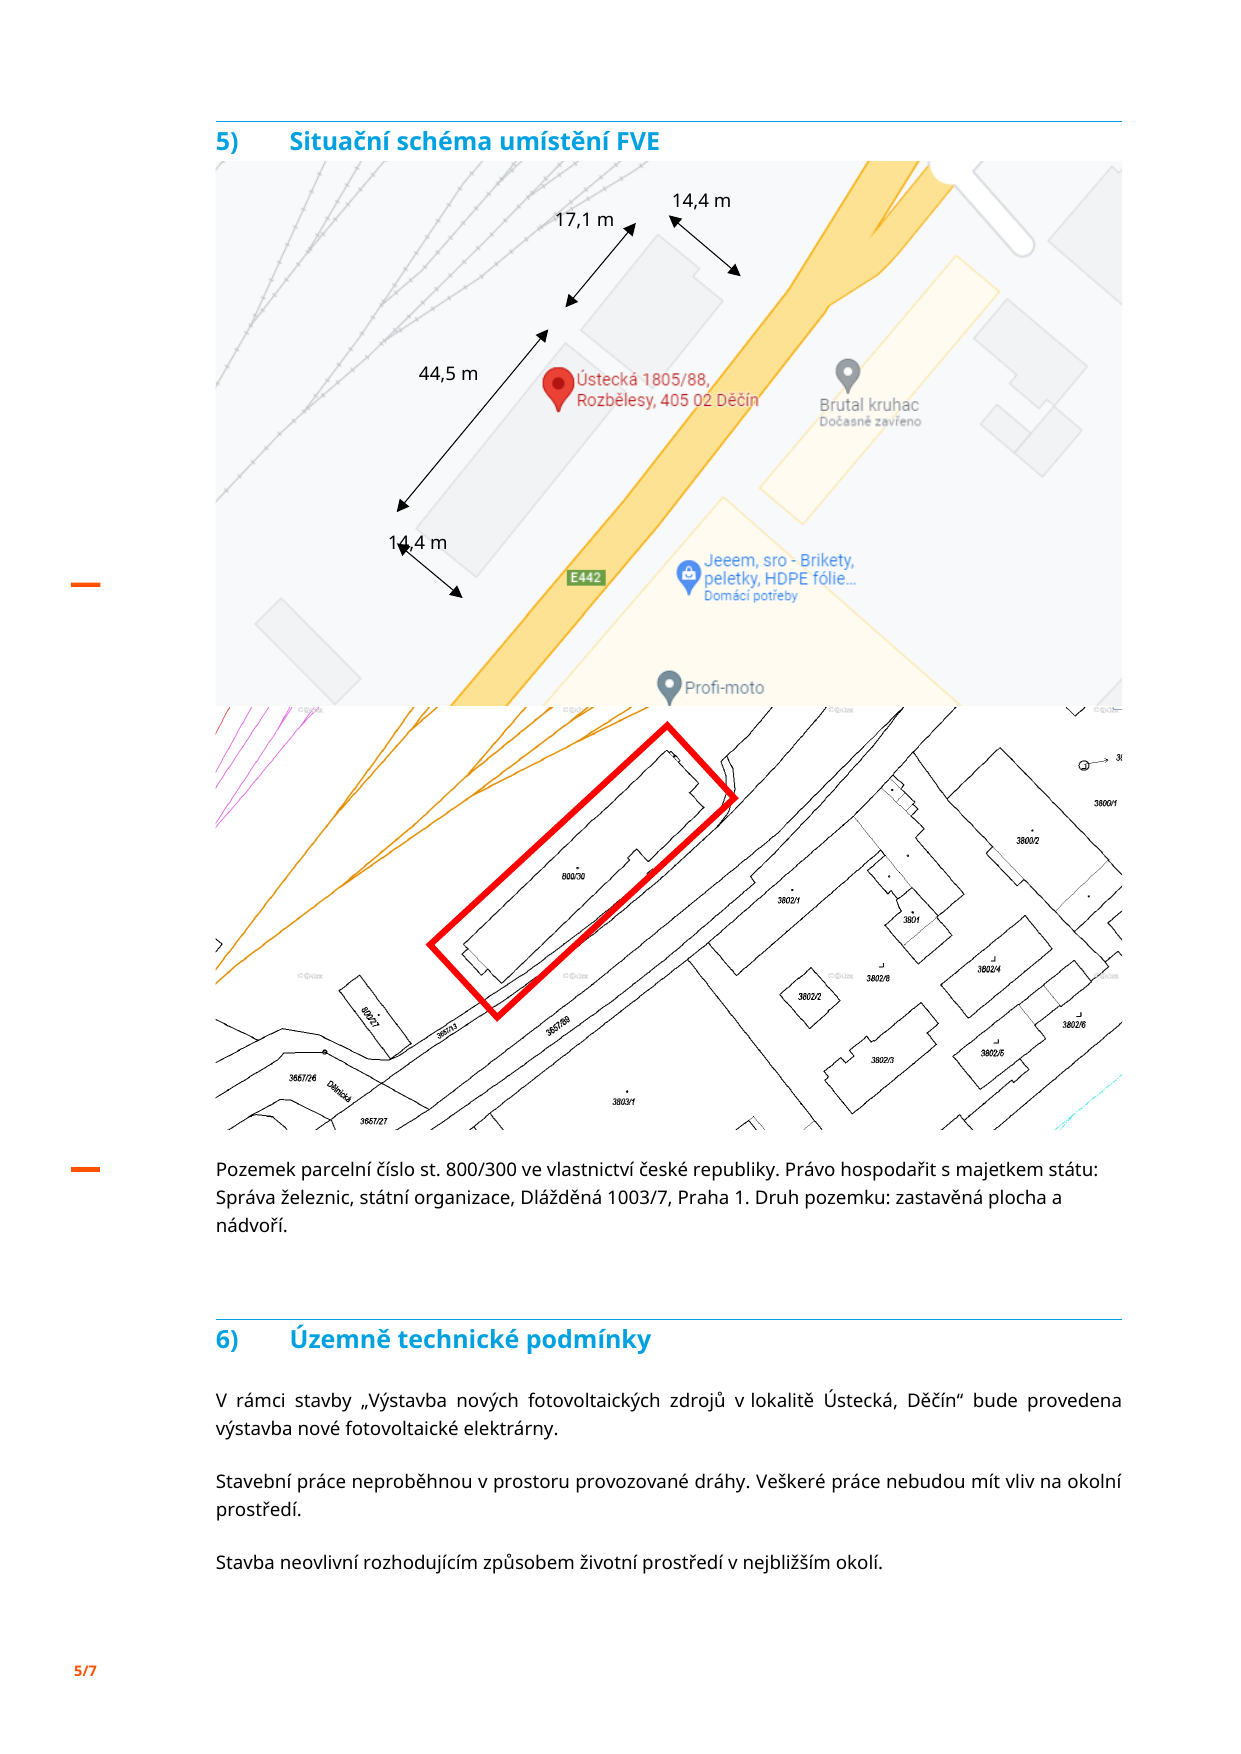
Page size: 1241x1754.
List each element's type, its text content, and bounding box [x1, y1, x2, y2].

subtitle 6) Územně technické podmínky [216, 1320, 1122, 1356]
picture [215, 161, 1123, 706]
text Pozemek parcelní číslo st. 800/300 ve vlastnictví české republiky. Právo hospodařit s majetkem státu: Správa železnic, státní organizace, Dlážděná 1003/7, Praha 1. Druh pozemku: zastavěná plocha a nádvoří. [216, 1157, 1122, 1238]
text Stavební práce neproběhnou v prostoru provozované dráhy. Veškeré práce nebudou mít vliv na okolní prostředí. [216, 1468, 1122, 1522]
text Stavba neovlivní rozhodujícím způsobem životní prostředí v nejbližším okolí. [216, 1549, 1122, 1575]
subtitle 5) Situační schéma umístění FVE [216, 122, 1122, 158]
text V rámci stavby „Výstavba nových fotovoltaických zdrojů v lokalitě Ústecká, Děčín“ bude provedena výstavba nové fotovoltaické elektrárny. [216, 1387, 1122, 1441]
picture [215, 707, 1123, 1130]
